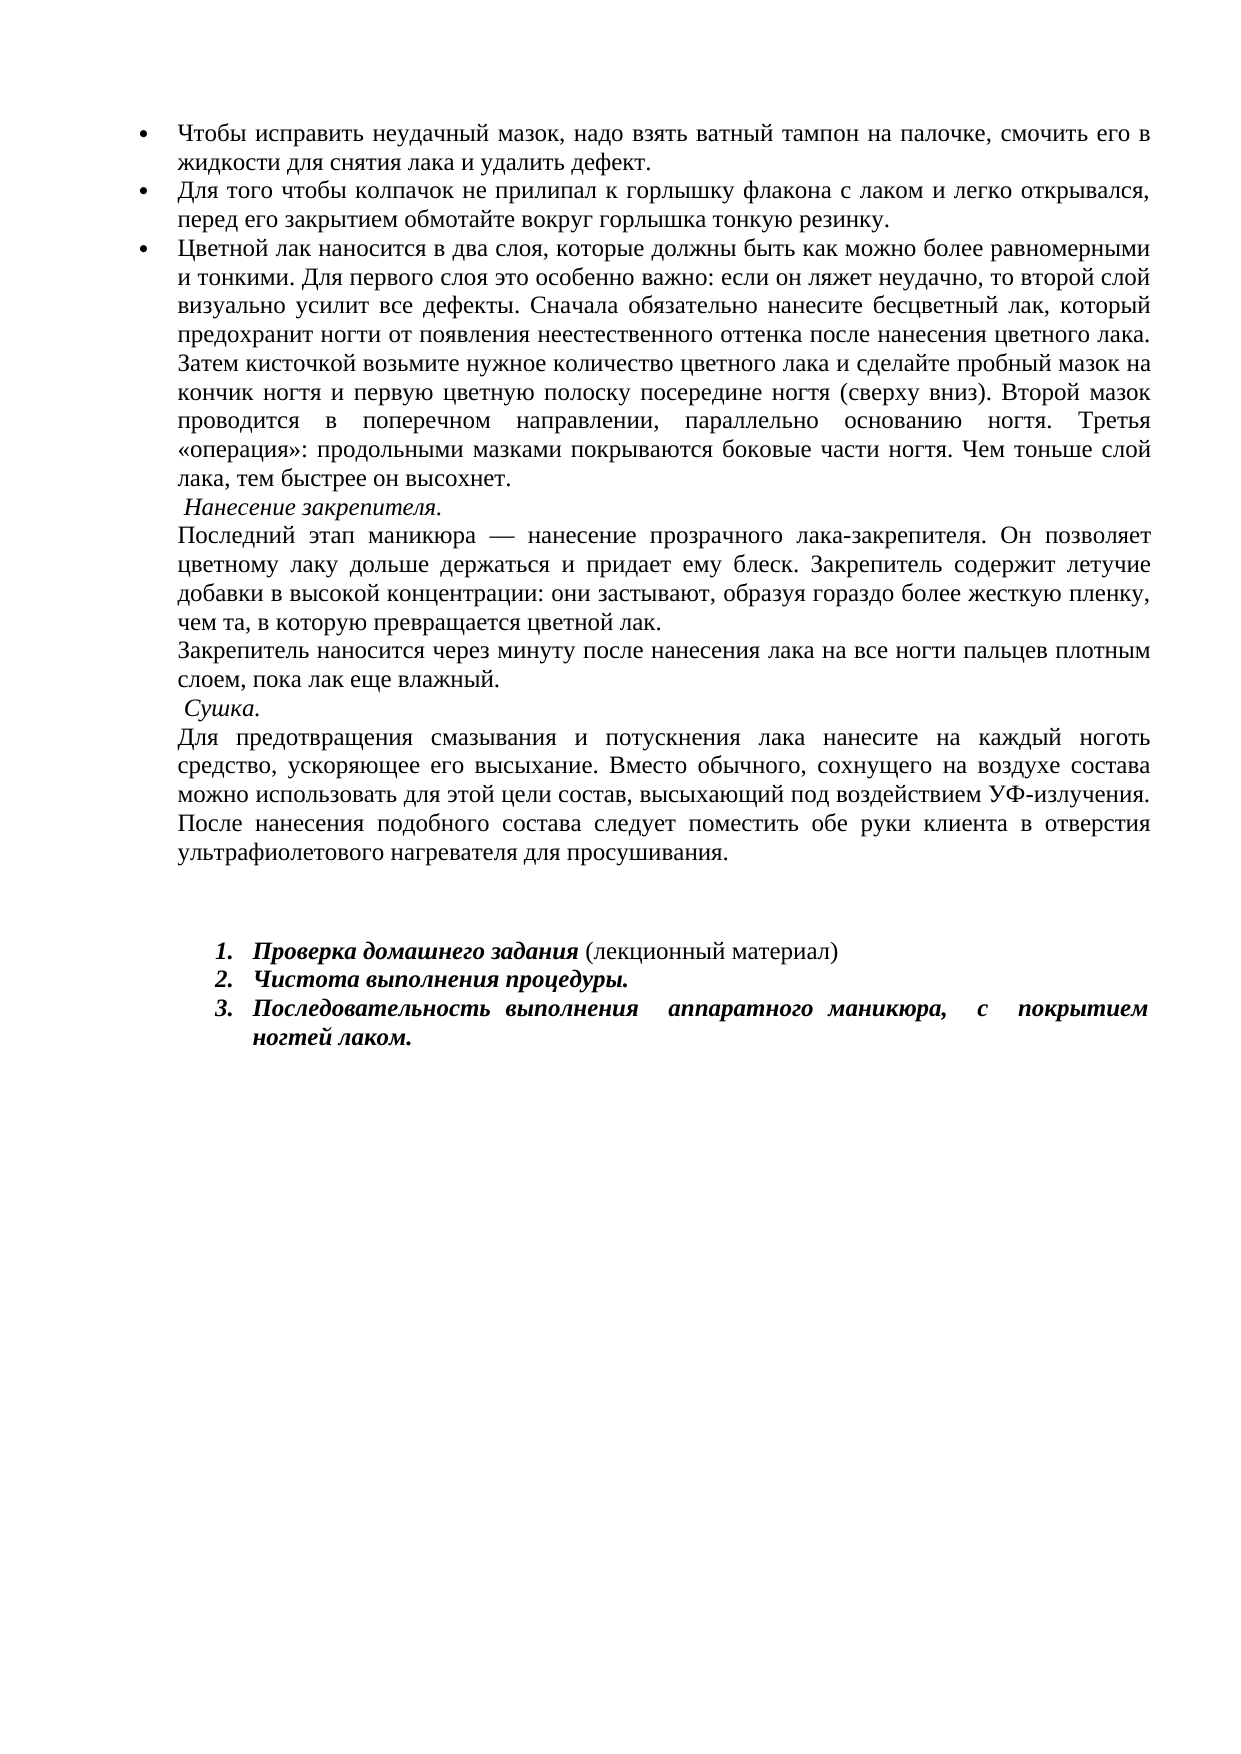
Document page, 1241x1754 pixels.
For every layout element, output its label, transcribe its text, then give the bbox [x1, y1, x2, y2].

list Для того чтобы колпачок не прилипал к горлышку флакона с лаком и легко открывался, перед его закрытием обмотайте вокруг горлышка тонкую резинку. [140, 176, 1152, 233]
list Последовательность выполнения аппаратного маникюра, с покрытием ногтей лаком. [215, 993, 1152, 1051]
text Закрепитель наносится через минуту после нанесения лака на все ногти пальцев плотным слоем, пока лак еще влажный. [177, 636, 1152, 693]
text Последний этап маникюра — нанесение прозрачного лака-закрепителя. Он позволяет цветному лаку дольше держаться и придает ему блеск. Закрепитель содержит летучие добавки в высокой концентрации: они застывают, образуя гораздо более жесткую пленку, чем та, в которую превращается цветной лак. [177, 521, 1152, 636]
text Сушка. [177, 693, 1152, 722]
text Для предотвращения смазывания и потускнения лака нанесите на каждый ноготь средство, ускоряющее его высыхание. Вместо обычного, сохнущего на воздухе состава можно использовать для этой цели состав, высыхающий под воздействием УФ-излучения. После нанесения подобного состава следует поместить обе руки клиента в отверстия ультрафиолетового нагревателя для просушивания. [177, 722, 1152, 866]
list Цветной лак наносится в два слоя, которые должны быть как можно более равномерными и тонкими. Для первого слоя это особенно важно: если он ляжет неудачно, то второй слой визуально усилит все дефекты. Сначала обязательно нанесите бесцветный лак, который предохранит ногти от появления неестественного оттенка после нанесения цветного лака. Затем кисточкой возьмите нужное количество цветного лака и сделайте пробный мазок на кончик ногтя и первую цветную полоску посередине ногтя (сверху вниз). Второй мазок проводится в поперечном направлении, параллельно основанию ногтя. Третья «операция»: продольными мазками покрываются боковые части ногтя. Чем тоньше слой лака, тем быстрее он высохнет. [140, 233, 1152, 492]
text Нанесение закрепителя. [177, 492, 1152, 521]
list Чистота выполнения процедуры. [215, 964, 1152, 993]
list Проверка домашнего задания (лекционный материал) [215, 936, 1152, 964]
list Чтобы исправить неудачный мазок, надо взять ватный тампон на палочке, смочить его в жидкости для снятия лака и удалить дефект. [140, 118, 1152, 176]
